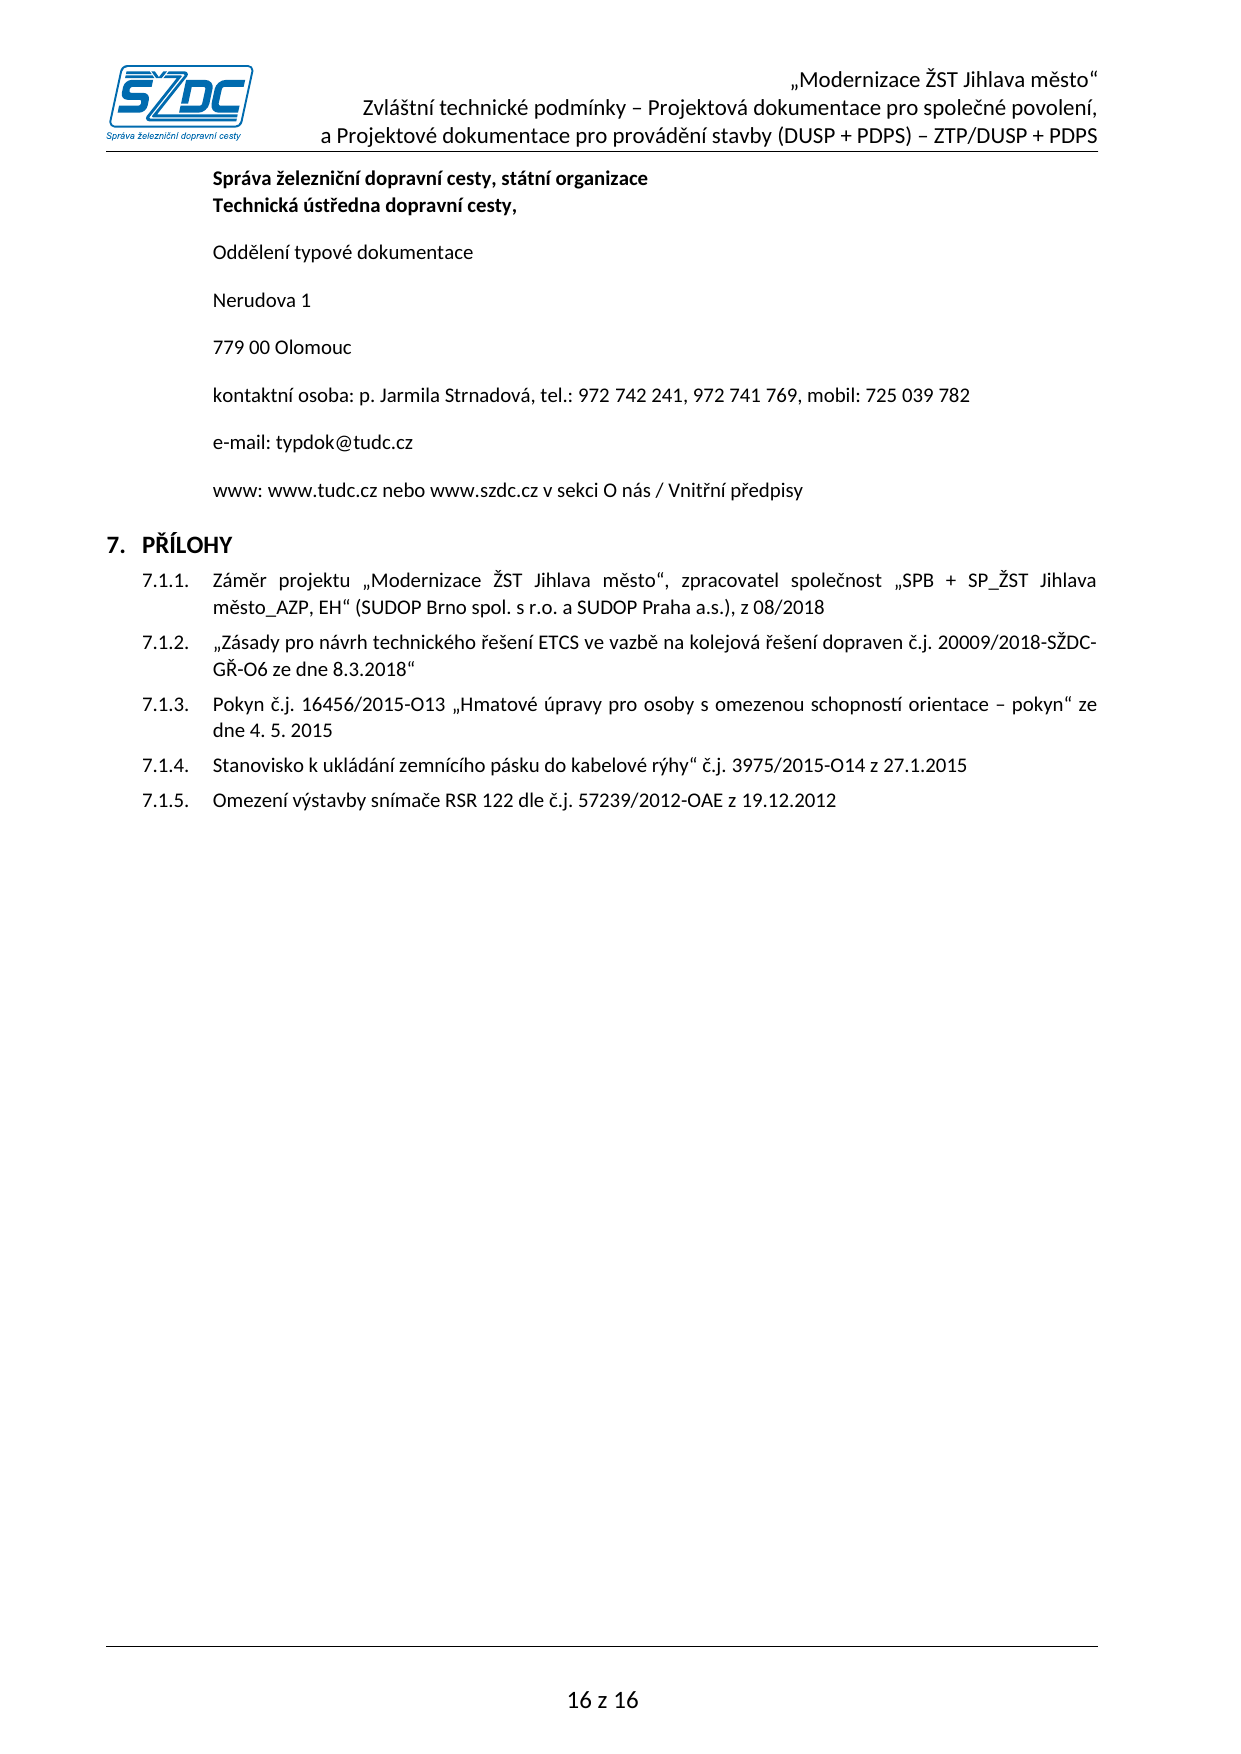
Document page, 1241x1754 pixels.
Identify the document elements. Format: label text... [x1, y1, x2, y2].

text kontaktní osoba: p. Jarmila Strnadová, tel.: 972 742 241, 972 741 769, mobil: 725 039 782 [213, 382, 1098, 407]
text Správa železniční dopravní cesty, státní organizace [213, 165, 1098, 191]
text e-mail: typdok@tudc.cz [213, 429, 1098, 455]
text Záměr projektu „Modernizace ŽST Jihlava město“, zpracovatel společnost „SPB + SP_ŽST Jihlava město_AZP, EH“ (SUDOP Brno spol. s r.o. a SUDOP Praha a.s.), z 08/2018 [142, 568, 1098, 620]
text Přílohy [106, 529, 1098, 559]
text Pokyn č.j. 16456/2015-O13 „Hmatové úpravy pro osoby s omezenou schopností orientace – pokyn“ ze dne 4. 5. 2015 [142, 691, 1098, 743]
text Oddělení typové dokumentace [213, 239, 1098, 265]
text Technická ústředna dopravní cesty, [213, 192, 1098, 217]
text Omezení výstavby snímače RSR 122 dle č.j. 57239/2012-OAE z 19.12.2012 [142, 788, 1098, 813]
text www: www.tudc.cz nebo www.szdc.cz v sekci O nás / Vnitřní předpisy [213, 477, 1098, 502]
text Stanovisko k ukládání zemnícího pásku do kabelové rýhy“ č.j. 3975/2015-O14 z 27.1.2015 [142, 753, 1098, 778]
text „Zásady pro návrh technického řešení ETCS ve vazbě na kolejová řešení dopraven č.j. 20009/2018-SŽDC-GŘ-O6 ze dne 8.3.2018“ [142, 629, 1098, 681]
text Nerudova 1 [213, 287, 1098, 312]
text 779 00 Olomouc [213, 334, 1098, 360]
